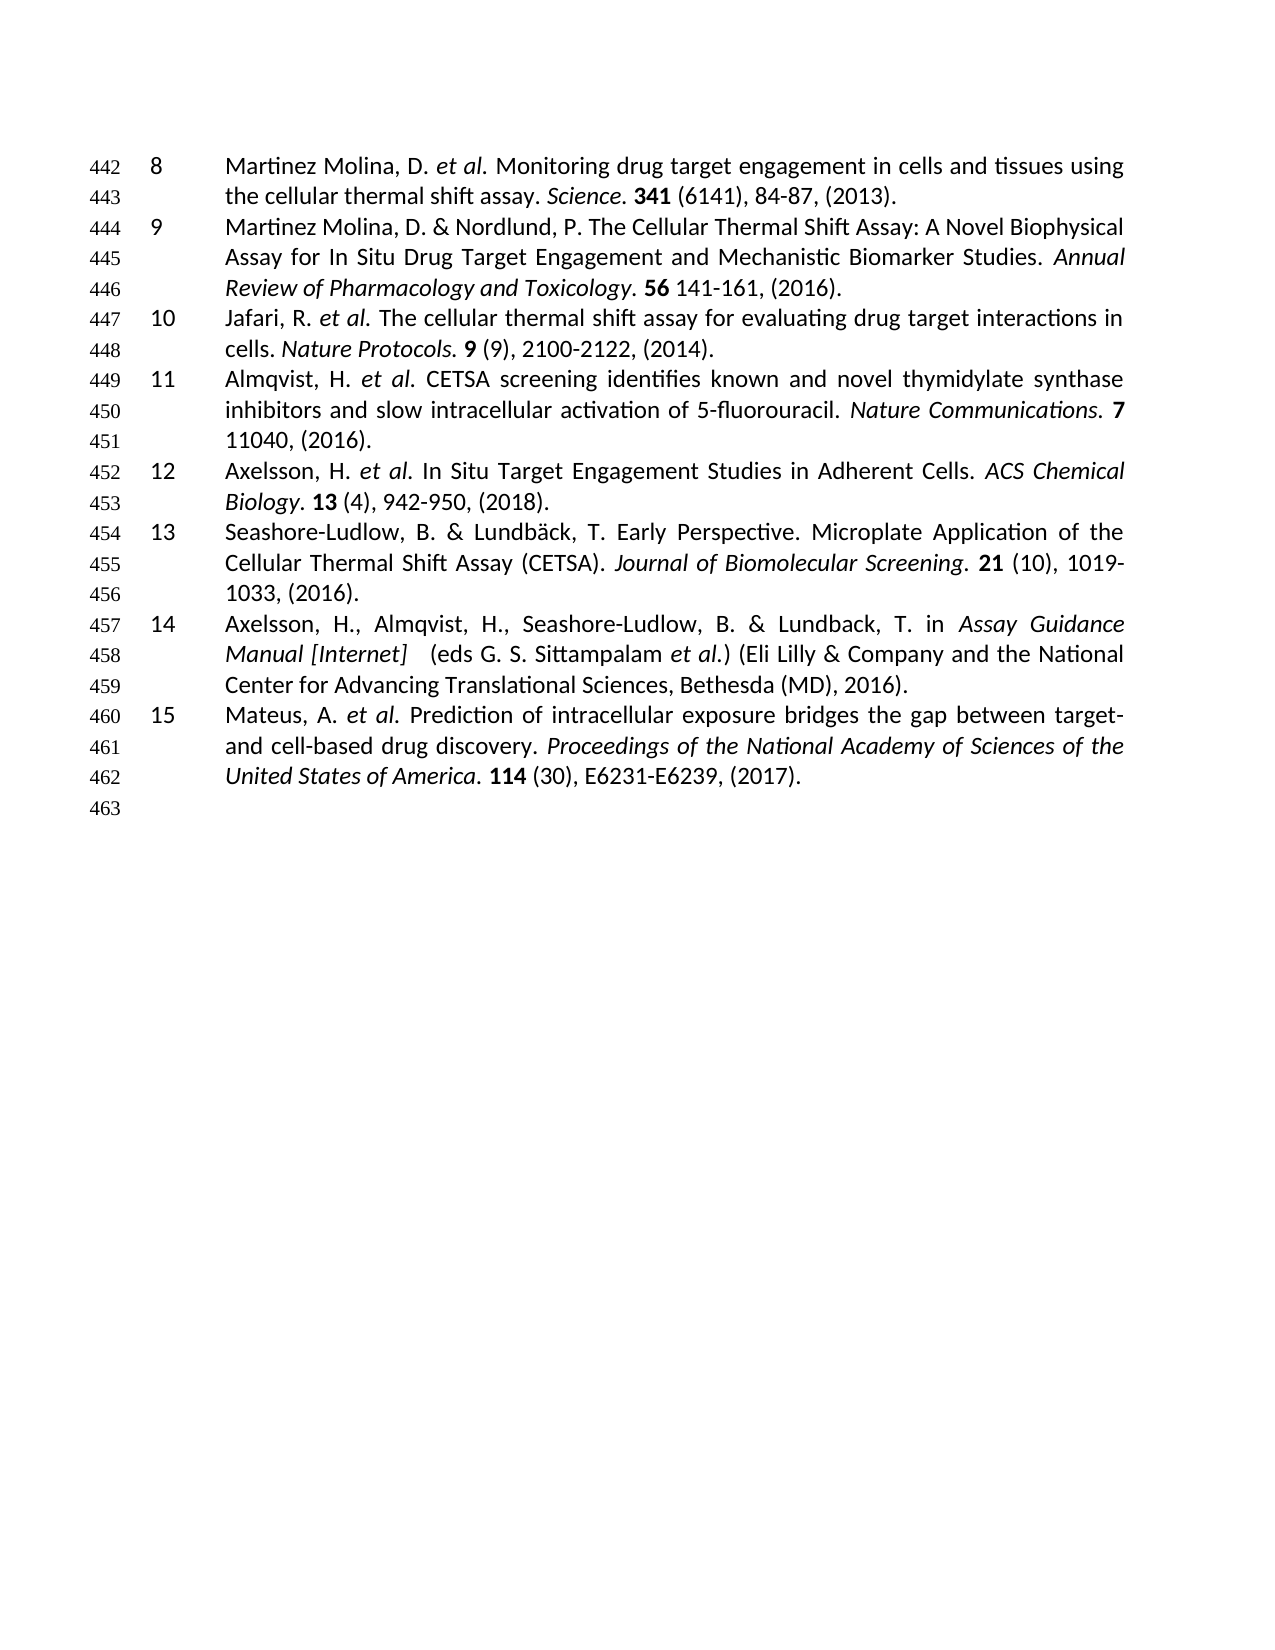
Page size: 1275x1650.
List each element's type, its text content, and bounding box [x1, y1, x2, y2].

text 15 Mateus, A. et al. Prediction of intracellular exposure bridges the gap between target- and cell-based drug discovery. Proceedings of the National Academy of Sciences of the United States of America. 114 (30), E6231-E6239, (2017). [150, 699, 1125, 791]
text 13 Seashore-Ludlow, B. & Lundbäck, T. Early Perspective. Microplate Application of the Cellular Thermal Shift Assay (CETSA). Journal of Biomolecular Screening. 21 (10), 1019-1033, (2016). [150, 516, 1125, 608]
text 10 Jafari, R. et al. The cellular thermal shift assay for evaluating drug target interactions in cells. Nature Protocols. 9 (9), 2100-2122, (2014). [150, 303, 1125, 364]
text 8 Martinez Molina, D. et al. Monitoring drug target engagement in cells and tissues using the cellular thermal shift assay. Science. 341 (6141), 84-87, (2013). [150, 150, 1125, 211]
text 12 Axelsson, H. et al. In Situ Target Engagement Studies in Adherent Cells. ACS Chemical Biology. 13 (4), 942-950, (2018). [150, 455, 1125, 516]
text 9 Martinez Molina, D. & Nordlund, P. The Cellular Thermal Shift Assay: A Novel Biophysical Assay for In Situ Drug Target Engagement and Mechanistic Biomarker Studies. Annual Review of Pharmacology and Toxicology. 56 141-161, (2016). [150, 211, 1125, 303]
text 11 Almqvist, H. et al. CETSA screening identifies known and novel thymidylate synthase inhibitors and slow intracellular activation of 5-fluorouracil. Nature Communications. 7 11040, (2016). [150, 364, 1125, 455]
text 14 Axelsson, H., Almqvist, H., Seashore-Ludlow, B. & Lundback, T. in Assay Guidance Manual [Internet] (eds G. S. Sittampalam et al.) (Eli Lilly & Company and the National Center for Advancing Translational Sciences, Bethesda (MD), 2016). [150, 608, 1125, 699]
